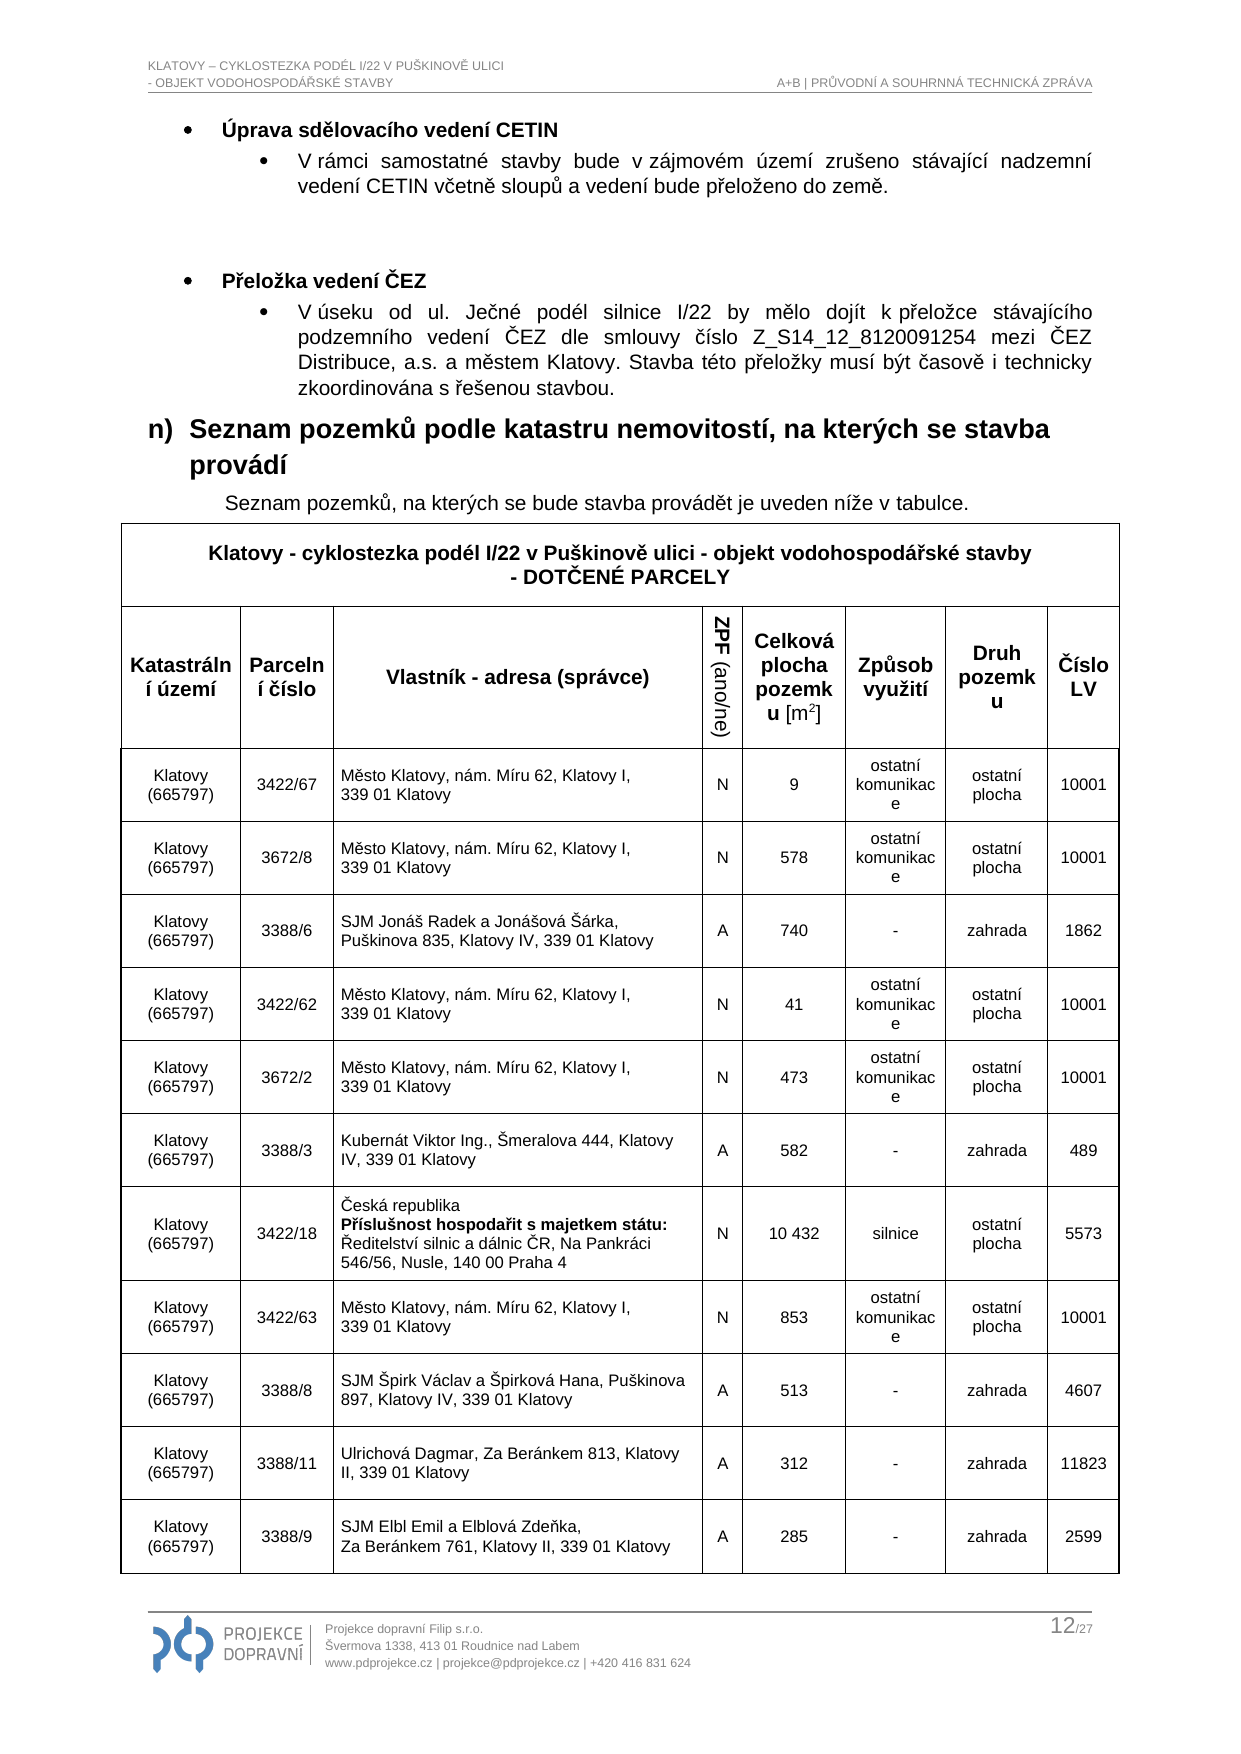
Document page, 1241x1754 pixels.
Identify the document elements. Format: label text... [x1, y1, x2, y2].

table_cell ostatní plocha [946, 749, 1047, 821]
table_cell 3388/6 [241, 895, 333, 967]
table_cell 10001 [1048, 968, 1118, 1040]
table_cell SJM Jonáš Radek a Jonášová Šárka, Puškinova 835, Klatovy IV, 339 01 Klatovy [334, 895, 702, 967]
table_cell - [846, 1354, 945, 1426]
table_cell ostatní plocha [946, 1281, 1047, 1353]
table_cell N [703, 1187, 742, 1280]
table_cell 10001 [1048, 822, 1118, 894]
table_cell Klatovy (665797) [122, 749, 240, 821]
table_cell ostatní komunikace [846, 1041, 945, 1113]
table_cell Ulrichová Dagmar, Za Beránkem 813, Klatovy II, 339 01 Klatovy [334, 1427, 702, 1499]
table_cell 578 [743, 822, 845, 894]
table_cell 853 [743, 1281, 845, 1353]
table_cell Klatovy (665797) [122, 1500, 240, 1572]
table_cell 285 [743, 1500, 845, 1572]
table_cell - [846, 1114, 945, 1186]
table_cell Celková plocha pozemku [m2] [743, 607, 845, 747]
table_cell N [703, 1281, 742, 1353]
table_cell A [703, 1354, 742, 1426]
table_cell Druh pozemku [946, 607, 1047, 747]
table_cell 3388/3 [241, 1114, 333, 1186]
table_cell 5573 [1048, 1187, 1118, 1280]
table_cell Klatovy (665797) [122, 1281, 240, 1353]
table_cell - [846, 895, 945, 967]
table_cell 2599 [1048, 1500, 1118, 1572]
table_cell Klatovy (665797) [122, 1427, 240, 1499]
table_cell ostatní komunikace [846, 822, 945, 894]
table_cell Město Klatovy, nám. Míru 62, Klatovy I, 339 01 Klatovy [334, 968, 702, 1040]
table_cell Město Klatovy, nám. Míru 62, Klatovy I, 339 01 Klatovy [334, 749, 702, 821]
table_cell zahrada [946, 895, 1047, 967]
table_cell A [703, 1500, 742, 1572]
table_cell 582 [743, 1114, 845, 1186]
table_cell ZPF (ano/ne) [703, 607, 742, 747]
list V úseku od ul. Ječné podél silnice I/22 by mělo dojít k přeložce stávajícího podzemního vedení ČEZ dle smlouvy číslo Z_S14_12_8120091254 mezi ČEZ Distribuce, a.s. a městem Klatovy. Stavba této přeložky musí být časově i technicky zkoordinována s řešenou stavbou. [260, 300, 1092, 399]
table_cell 3388/11 [241, 1427, 333, 1499]
table_cell 10001 [1048, 1041, 1118, 1113]
list V rámci samostatné stavby bude v zájmovém území zrušeno stávající nadzemní vedení CETIN včetně sloupů a vedení bude přeloženo do země. [260, 149, 1092, 198]
table_cell 10001 [1048, 1281, 1118, 1353]
table_cell Číslo LV [1048, 607, 1119, 747]
table_cell 9 [743, 749, 845, 821]
table_cell Město Klatovy, nám. Míru 62, Klatovy I, 339 01 Klatovy [334, 1281, 702, 1353]
table_cell 3672/8 [241, 822, 333, 894]
table_cell Parcelní číslo [241, 607, 333, 747]
table_cell zahrada [946, 1427, 1047, 1499]
table_cell Kubernát Viktor Ing., Šmeralova 444, Klatovy IV, 339 01 Klatovy [334, 1114, 702, 1186]
table_cell 3422/62 [241, 968, 333, 1040]
table_cell Vlastník - adresa (správce) [334, 607, 702, 747]
table_cell 3422/63 [241, 1281, 333, 1353]
table_cell Česká republika Příslušnost hospodařit s majetkem státu: Ředitelství silnic a dálnic ČR, Na Pankráci 546/56, Nusle, 140 00 Praha 4 [334, 1187, 702, 1280]
table_cell 473 [743, 1041, 845, 1113]
table_cell 41 [743, 968, 845, 1040]
table_cell Město Klatovy, nám. Míru 62, Klatovy I, 339 01 Klatovy [334, 822, 702, 894]
table_cell A [703, 1427, 742, 1499]
table_cell - [846, 1427, 945, 1499]
table_cell A [703, 895, 742, 967]
table_cell 513 [743, 1354, 845, 1426]
table_cell ostatní komunikace [846, 749, 945, 821]
table_cell 740 [743, 895, 845, 967]
table_cell Katastrální území [122, 607, 240, 747]
table_cell 3388/8 [241, 1354, 333, 1426]
table_cell 1862 [1048, 895, 1118, 967]
table_cell silnice [846, 1187, 945, 1280]
text Seznam pozemků podle katastru nemovitostí, na kterých se stavba provádí [148, 413, 1092, 480]
table_cell SJM Špirk Václav a Špirková Hana, Puškinova 897, Klatovy IV, 339 01 Klatovy [334, 1354, 702, 1426]
table_cell ostatní plocha [946, 1041, 1047, 1113]
table_cell 10001 [1048, 749, 1118, 821]
table_cell 312 [743, 1427, 845, 1499]
table_cell 3422/67 [241, 749, 333, 821]
table_cell Město Klatovy, nám. Míru 62, Klatovy I, 339 01 Klatovy [334, 1041, 702, 1113]
table_cell 489 [1048, 1114, 1118, 1186]
table_cell SJM Elbl Emil a Elblová Zdeňka, Za Beránkem 761, Klatovy II, 339 01 Klatovy [334, 1500, 702, 1572]
table_cell 3422/18 [241, 1187, 333, 1280]
table_cell A [703, 1114, 742, 1186]
table_cell ostatní plocha [946, 822, 1047, 894]
table_cell N [703, 749, 742, 821]
table_cell zahrada [946, 1354, 1047, 1426]
table_cell Klatovy (665797) [122, 1041, 240, 1113]
table_cell Klatovy (665797) [122, 1114, 240, 1186]
table_cell 3672/2 [241, 1041, 333, 1113]
table_cell ostatní plocha [946, 968, 1047, 1040]
text Seznam pozemků, na kterých se bude stavba provádět je uveden níže v tabulce. [148, 491, 1092, 515]
table_cell N [703, 1041, 742, 1113]
picture [150, 1613, 307, 1677]
table_cell Klatovy (665797) [122, 895, 240, 967]
table_cell ostatní plocha [946, 1187, 1047, 1280]
table_cell 10 432 [743, 1187, 845, 1280]
table_cell N [703, 822, 742, 894]
list Úprava sdělovacího vedení CETIN [184, 118, 1092, 142]
table_cell Klatovy (665797) [122, 1354, 240, 1426]
table_cell 11823 [1048, 1427, 1118, 1499]
list Přeložka vedení ČEZ [184, 268, 1092, 292]
table_cell 4607 [1048, 1354, 1118, 1426]
table_cell ostatní komunikace [846, 1281, 945, 1353]
table_cell ostatní komunikace [846, 968, 945, 1040]
table_cell zahrada [946, 1500, 1047, 1572]
table_cell 3388/9 [241, 1500, 333, 1572]
table_cell Klatovy (665797) [122, 1187, 240, 1280]
table_cell Klatovy (665797) [122, 822, 240, 894]
table_cell Způsob využití [846, 607, 945, 747]
table_cell Klatovy (665797) [122, 968, 240, 1040]
table_header Klatovy - cyklostezka podél I/22 v Puškinově ulici - objekt vodohospodářské stavby - DOTČENÉ PARCELY [122, 524, 1119, 606]
table_cell N [703, 968, 742, 1040]
table_cell - [846, 1500, 945, 1572]
table_cell zahrada [946, 1114, 1047, 1186]
